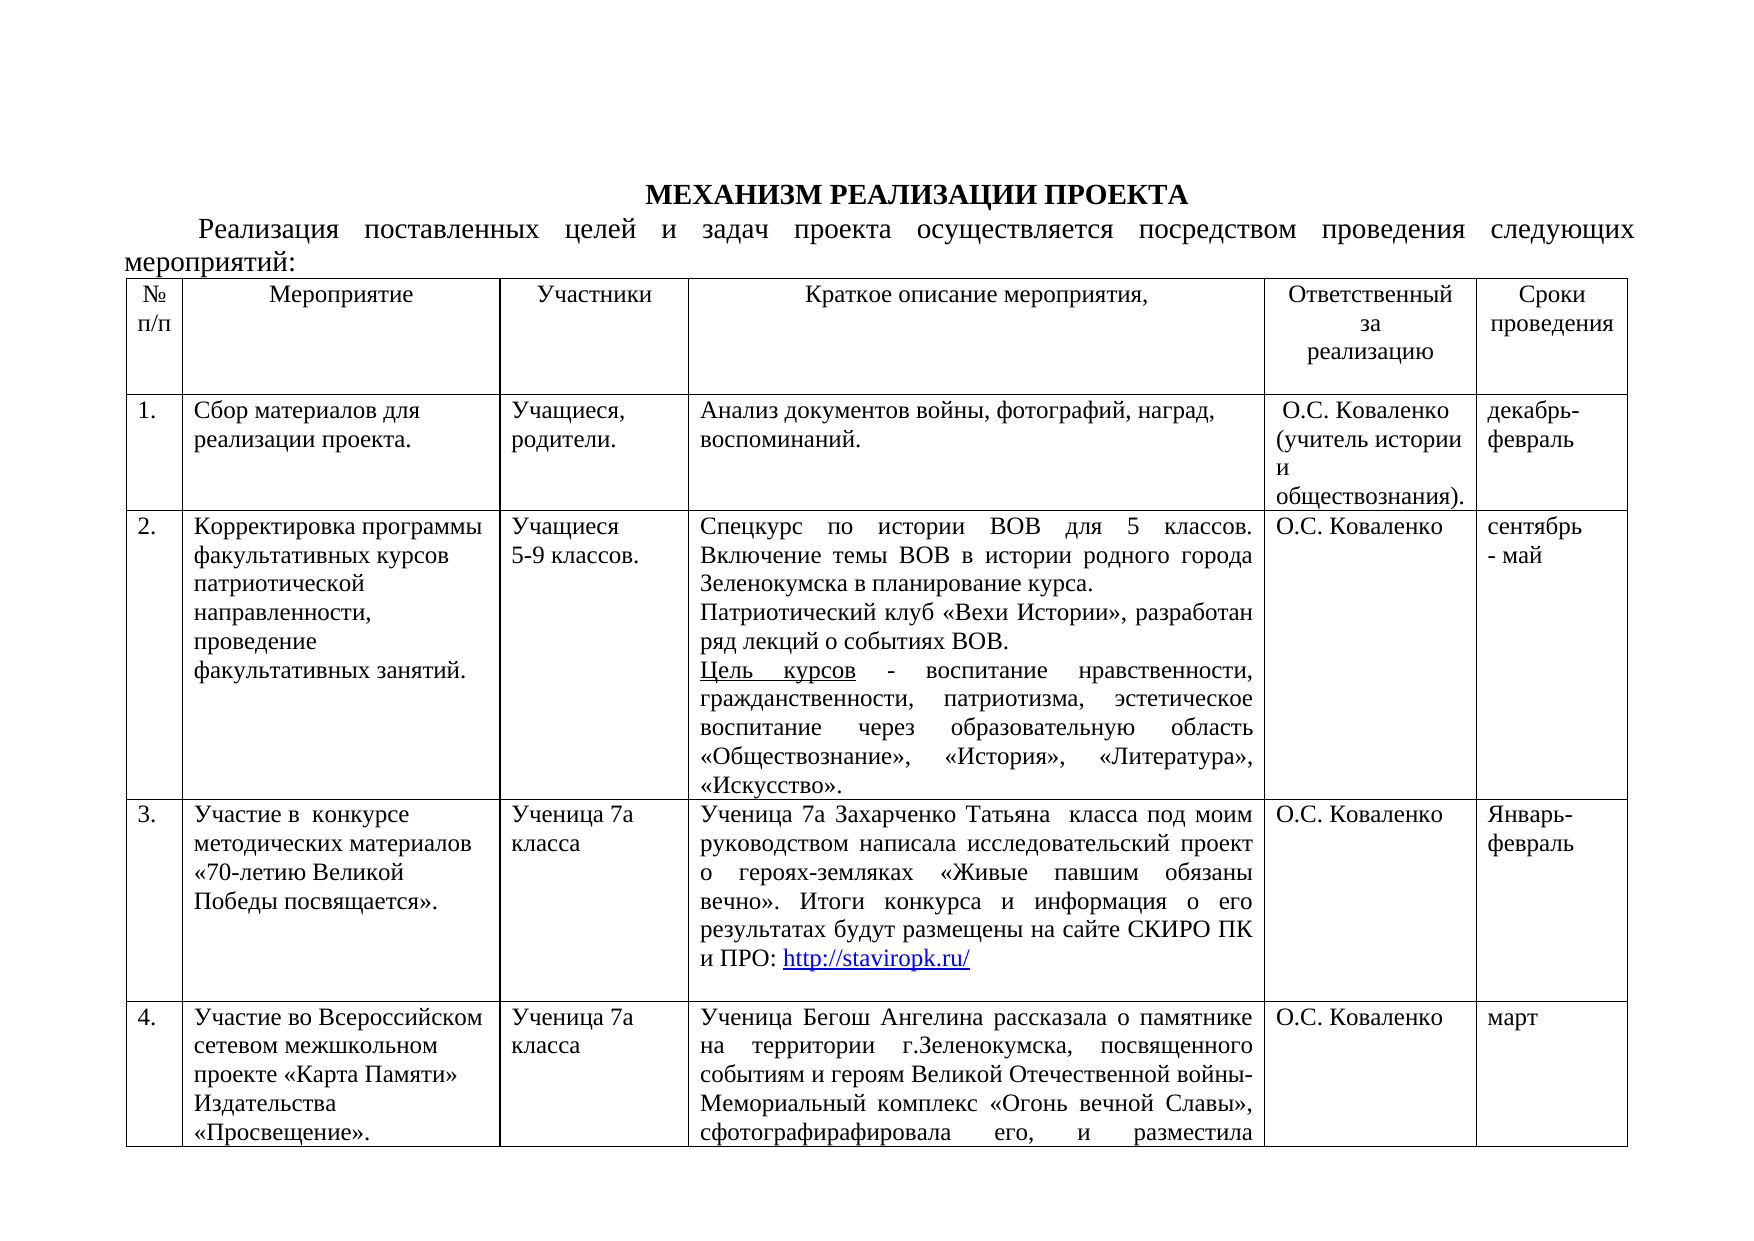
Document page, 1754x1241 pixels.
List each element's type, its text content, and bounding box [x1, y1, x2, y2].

text МЕХАНИЗМ РЕАЛИЗАЦИИ ПРОЕКТА [124, 177, 1636, 211]
table_header Участники [501, 279, 688, 394]
table_cell Участие в конкурсе методических материалов «70-летию Великой Победы посвящается». [183, 800, 499, 1001]
table_cell О.С. Коваленко (учитель истории и обществознания). [1265, 395, 1476, 510]
table_cell Ученица 7а класса [501, 1002, 688, 1146]
table_header Мероприятие [183, 279, 499, 394]
table_cell 1. [127, 395, 182, 510]
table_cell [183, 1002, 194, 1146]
table_cell сентябрь - май [1477, 511, 1627, 798]
table_header Сроки проведения [1477, 279, 1627, 394]
table_header Краткое описание мероприятия, [689, 279, 1264, 394]
table_cell О.С. Коваленко [1265, 800, 1476, 1001]
table_cell декабрь-февраль [1477, 395, 1627, 510]
table_cell О.С. Коваленко [1265, 1002, 1476, 1146]
table_cell 4. [127, 1002, 182, 1146]
table_cell Ученица 7а класса [501, 800, 688, 1001]
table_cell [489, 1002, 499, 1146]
table_cell О.С. Коваленко [1265, 511, 1476, 798]
table_cell Ученица 7а Захарченко Татьяна класса под моим руководством написала исследовательский проект о героях-земляках «Живые павшим обязаны вечно». Итоги конкурса и информация о его результатах будут размещены на сайте СКИРО ПК и ПРО: http://staviropk.ru/ [689, 800, 1264, 1001]
table_cell Корректировка программы факультативных курсов патриотической направленности, проведение факультативных занятий. [183, 511, 499, 798]
table_cell Спецкурс по истории ВОВ для 5 классов. Включение темы ВОВ в истории родного города Зеленокумска в планирование курса. Патриотический клуб «Вехи Истории», разработан ряд лекций о событиях ВОВ. Цель курсов - воспитание нравственности, гражданственности, патриотизма, эстетическое воспитание через образовательную область «Обществознание», «История», «Литература», «Искусство». [689, 511, 1264, 798]
table_cell Январь-февраль [1477, 800, 1627, 1001]
table_cell Учащиеся 5-9 классов. [501, 511, 688, 798]
table_header № п/п [127, 279, 182, 394]
table_cell Сбор материалов для реализации проекта. [183, 395, 499, 510]
table_cell 3. [127, 800, 182, 1001]
table_header Ответственный за реализацию [1265, 279, 1476, 394]
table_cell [689, 1002, 1264, 1146]
text Реализация поставленных целей и задач проекта осуществляется посредством проведения следующих мероприятий: [124, 211, 1636, 278]
table_cell март [1477, 1002, 1627, 1146]
table_cell 2. [127, 511, 182, 798]
table_cell Учащиеся, родители. [501, 395, 688, 510]
table_cell Анализ документов войны, фотографий, наград, воспоминаний. [689, 395, 1264, 510]
